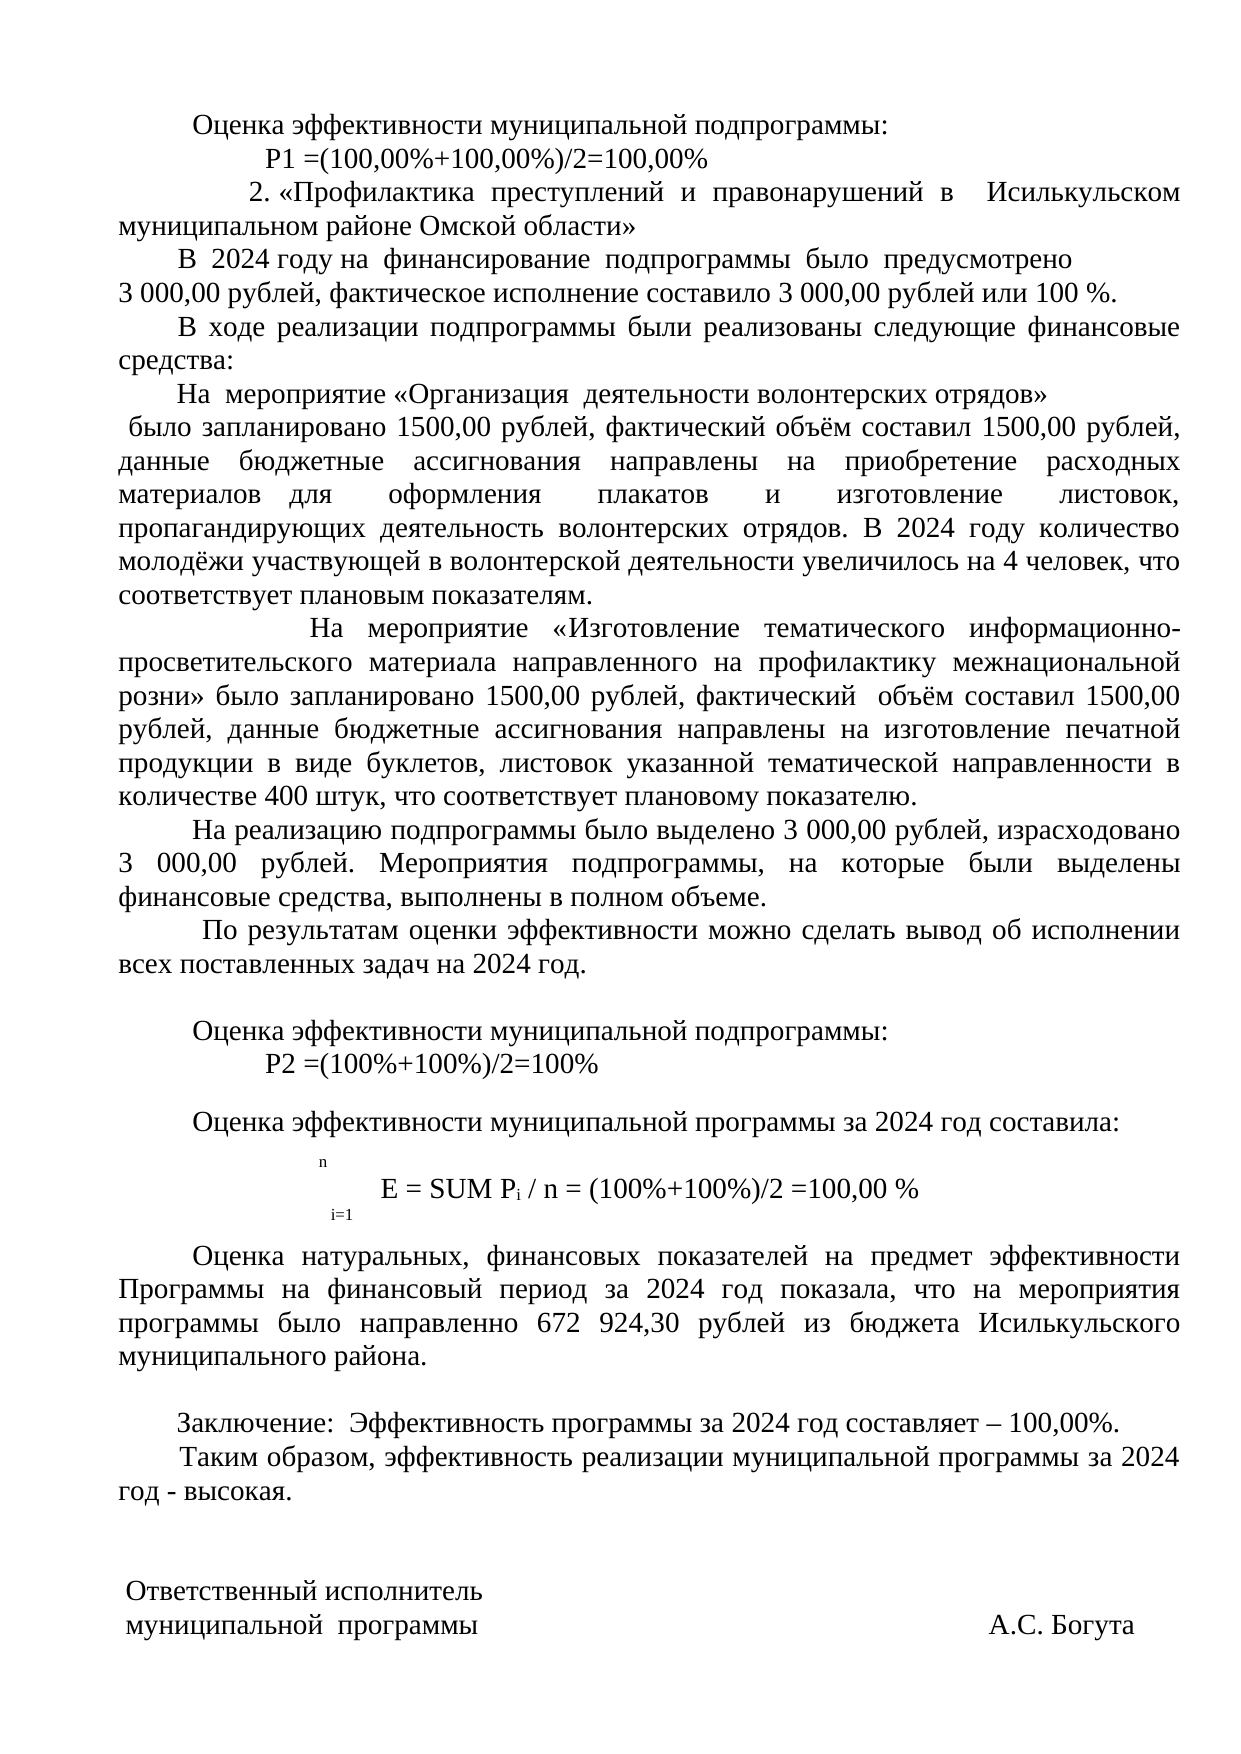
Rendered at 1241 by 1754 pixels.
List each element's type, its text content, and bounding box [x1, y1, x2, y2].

text Оценка эффективности муниципальной подпрограммы: [118, 107, 1181, 141]
text На реализацию подпрограммы было выделено 3 000,00 рублей, израсходовано 3 000,00 рублей. Мероприятия подпрограммы, на которые были выделены финансовые средства, выполнены в полном объеме. [118, 812, 1181, 912]
text На мероприятие «Изготовление тематического информационно-просветительского материала направленного на профилактику межнациональной розни» было запланировано 1500,00 рублей, фактический объём составил 1500,00 рублей, данные бюджетные ассигнования направлены на изготовление печатной продукции в виде буклетов, листовок указанной тематической направленности в количестве 400 штук, что соответствует плановому показателю. [118, 611, 1181, 812]
text Ответственный исполнитель [118, 1573, 1181, 1607]
text Заключение: Эффективность программы за 2024 год составляет – 100,00%. [118, 1406, 1181, 1439]
text Таким образом, эффективность реализации муниципальной программы за 2024 год - высокая. [118, 1439, 1181, 1506]
text Оценка эффективности муниципальной подпрограммы: [118, 1013, 1181, 1047]
text Р2 =(100%+100%)/2=100% [118, 1047, 1181, 1080]
text n [118, 1137, 1181, 1171]
text По результатам оценки эффективности можно сделать вывод об исполнении всех поставленных задач на 2024 год. [118, 912, 1181, 979]
text В 2024 году на финансирование подпрограммы было предусмотрено [118, 242, 1181, 275]
text Оценка эффективности муниципальной программы за 2024 год составила: [118, 1104, 1181, 1137]
text 2. «Профилактика преступлений и правонарушений в Исилькульском муниципальном районе Омской области» [118, 174, 1181, 242]
text Е = SUM Pi / n = (100%+100%)/2 =100,00 % [118, 1171, 1181, 1204]
text На мероприятие «Организация деятельности волонтерских отрядов» [118, 376, 1181, 409]
text Оценка натуральных, финансовых показателей на предмет эффективности Программы на финансовый период за 2024 год показала, что на мероприятия программы было направленно 672 924,30 рублей из бюджета Исилькульского муниципального района. [118, 1238, 1181, 1372]
text было запланировано 1500,00 рублей, фактический объём составил 1500,00 рублей, данные бюджетные ассигнования направлены на приобретение расходных материалов для оформления плакатов и изготовление листовок, пропагандирующих деятельность волонтерских отрядов. В 2024 году количество молодёжи участвующей в волонтерской деятельности увеличилось на 4 человек, что соответствует плановым показателям. [118, 409, 1181, 611]
text 3 000,00 рублей, фактическое исполнение составило 3 000,00 рублей или 100 %. [118, 275, 1181, 309]
text муниципальной программы А.С. Богута [118, 1607, 1181, 1640]
text В ходе реализации подпрограммы были реализованы следующие финансовые средства: [118, 309, 1181, 376]
text Р1 =(100,00%+100,00%)/2=100,00% [118, 141, 1181, 174]
text i=1 [118, 1204, 1181, 1238]
